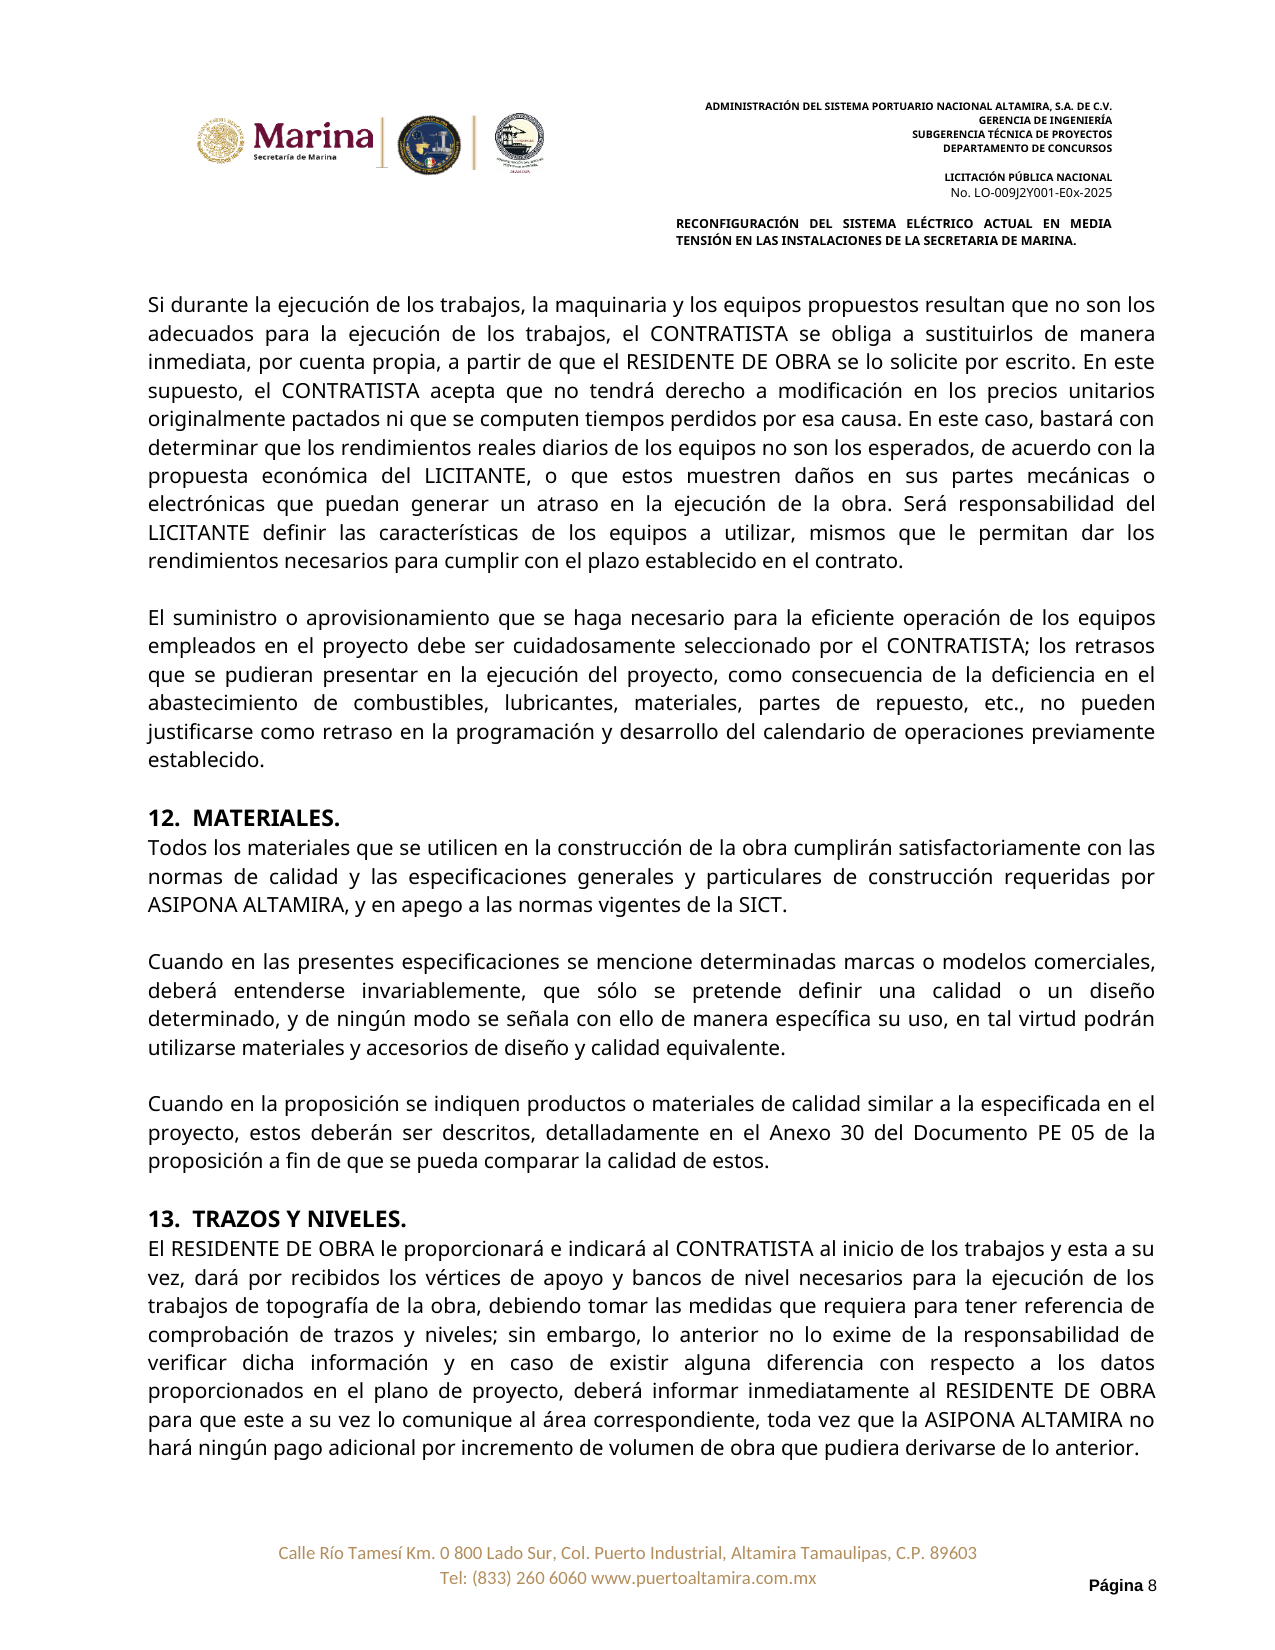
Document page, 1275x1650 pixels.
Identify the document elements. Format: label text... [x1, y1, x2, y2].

text Todos los materiales que se utilicen en la construcción de la obra cumplirán satisfactoriamente con las normas de calidad y las especificaciones generales y particulares de construcción requeridas por ASIPONA ALTAMIRA, y en apego a las normas vigentes de la SICT. [148, 833, 1157, 919]
text El suministro o aprovisionamiento que se haga necesario para la eficiente operación de los equipos empleados en el proyecto debe ser cuidadosamente seleccionado por el CONTRATISTA; los retrasos que se pudieran presentar en la ejecución del proyecto, como consecuencia de la deficiencia en el abastecimiento de combustibles, lubricantes, materiales, partes de repuesto, etc., no pueden justificarse como retraso en la programación y desarrollo del calendario de operaciones previamente establecido. [148, 603, 1157, 774]
text Si durante la ejecución de los trabajos, la maquinaria y los equipos propuestos resultan que no son los adecuados para la ejecución de los trabajos, el CONTRATISTA se obliga a sustituirlos de manera inmediata, por cuenta propia, a partir de que el RESIDENTE DE OBRA se lo solicite por escrito. En este supuesto, el CONTRATISTA acepta que no tendrá derecho a modificación en los precios unitarios originalmente pactados ni que se computen tiempos perdidos por esa causa. En este caso, bastará con determinar que los rendimientos reales diarios de los equipos no son los esperados, de acuerdo con la propuesta económica del LICITANTE, o que estos muestren daños en sus partes mecánicas o electrónicas que puedan generar un atraso en la ejecución de la obra. Será responsabilidad del LICITANTE definir las características de los equipos a utilizar, mismos que le permitan dar los rendimientos necesarios para cumplir con el plazo establecido en el contrato. [148, 290, 1157, 575]
picture [495, 113, 544, 173]
text Cuando en las presentes especificaciones se mencione determinadas marcas o modelos comerciales, deberá entenderse invariablemente, que sólo se pretende definir una calidad o un diseño determinado, y de ningún modo se señala con ello de manera específica su uso, en tal virtud podrán utilizarse materiales y accesorios de diseño y calidad equivalente. [148, 947, 1157, 1061]
text El RESIDENTE DE OBRA le proporcionará e indicará al CONTRATISTA al inicio de los trabajos y esta a su vez, dará por recibidos los vértices de apoyo y bancos de nivel necesarios para la ejecución de los trabajos de topografía de la obra, debiendo tomar las medidas que requiera para tener referencia de comprobación de trazos y niveles; sin embargo, lo anterior no lo exime de la responsabilidad de verificar dicha información y en caso de existir alguna diferencia con respecto a los datos proporcionados en el plano de proyecto, deberá informar inmediatamente al RESIDENTE DE OBRA para que este a su vez lo comunique al área correspondiente, toda vez que la ASIPONA ALTAMIRA no hará ningún pago adicional por incremento de volumen de obra que pudiera derivarse de lo anterior. [148, 1234, 1157, 1462]
text Cuando en la proposición se indiquen productos o materiales de calidad similar a la especificada en el proyecto, estos deberán ser descritos, detalladamente en el Anexo 30 del Documento PE 05 de la proposición a fin de que se pueda comparar la calidad de estos. [148, 1089, 1157, 1175]
picture [170, 99, 463, 179]
list TRAZOS Y NIVELES. [148, 1203, 1157, 1234]
list MATERIALES. [148, 802, 1157, 833]
picture [466, 113, 481, 170]
